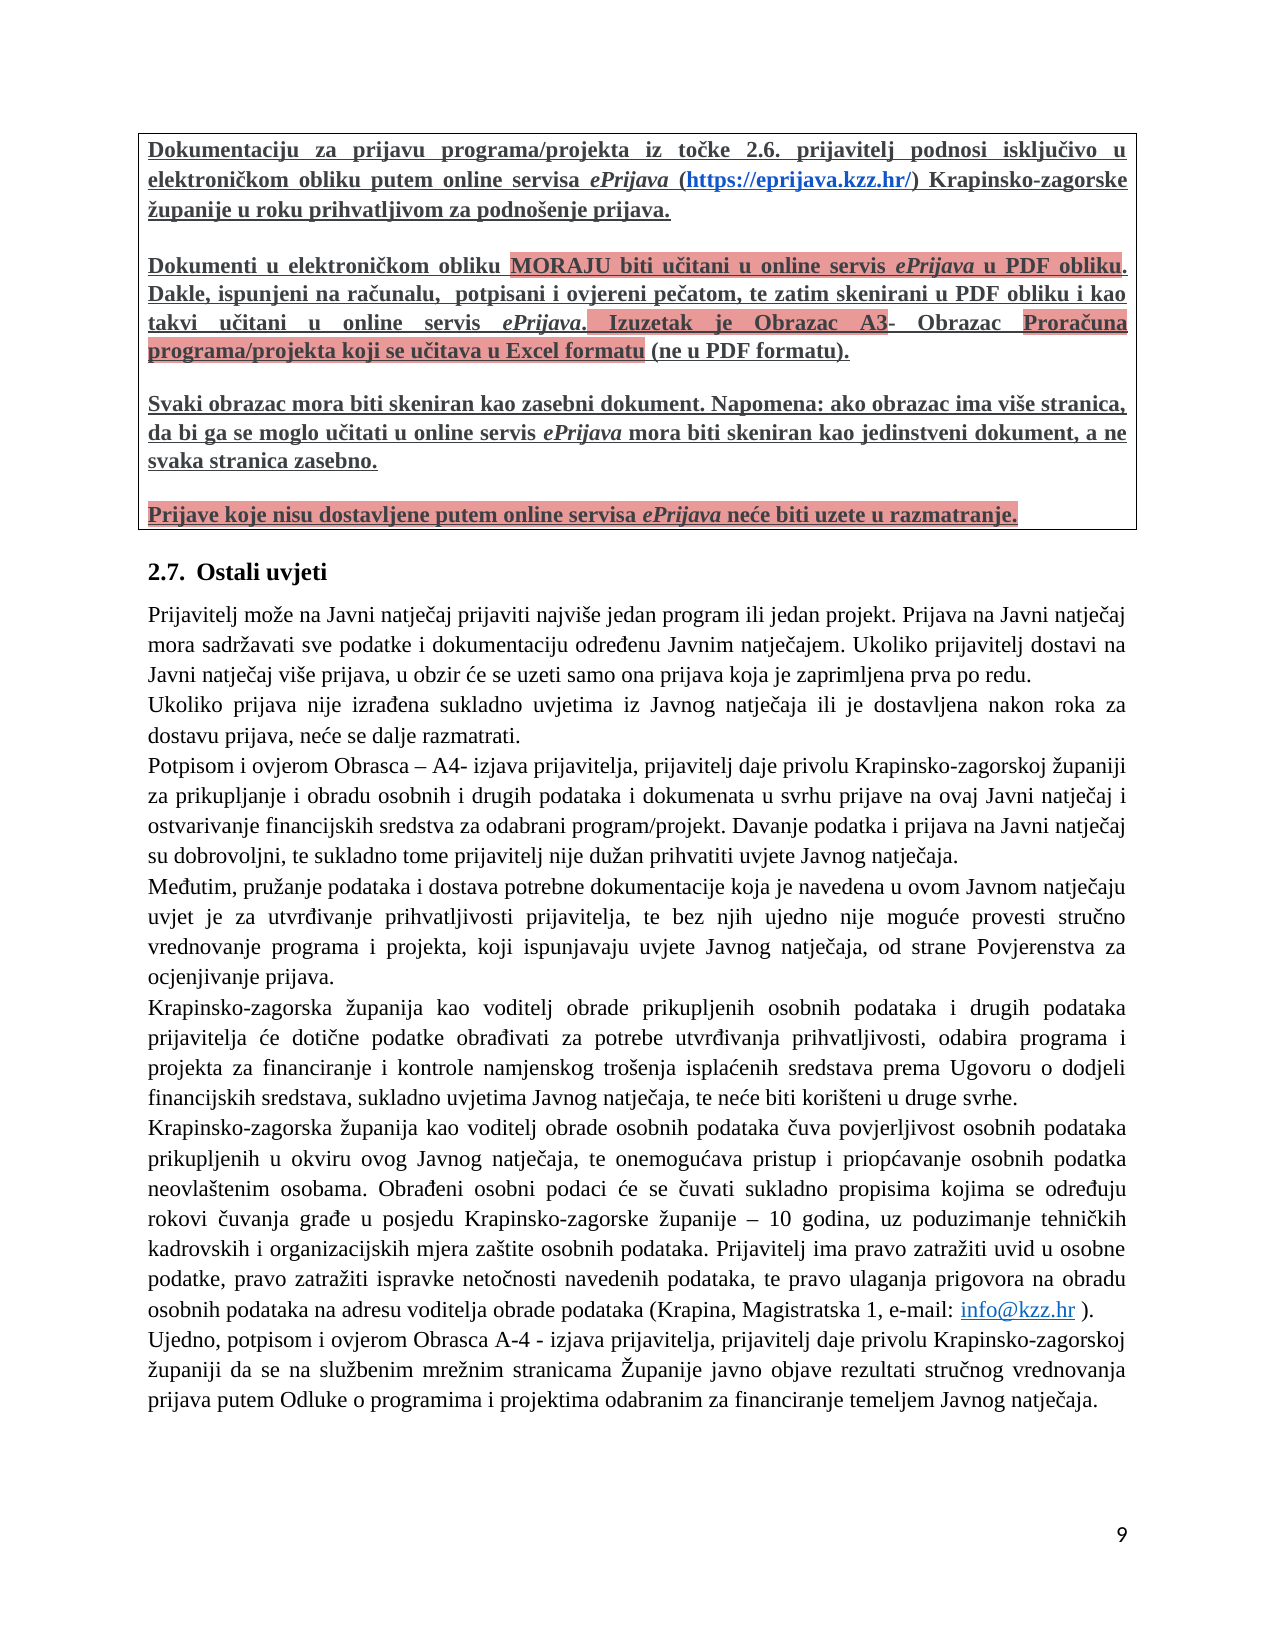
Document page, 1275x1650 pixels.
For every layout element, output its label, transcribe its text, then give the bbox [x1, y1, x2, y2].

text Dokumenti u elektroničkom obliku MORAJU biti učitani u online servis ePrijava u PDF obliku. Dakle, ispunjeni na računalu, potpisani i ovjereni pečatom, te zatim skenirani u PDF obliku i kao takvi učitani u online servis ePrijava. Izuzetak je Obrazac A3- Obrazac Proračuna programa/projekta koji se učitava u Excel formatu (ne u PDF formatu). [139, 248, 1136, 363]
text Svaki obrazac mora biti skeniran kao zasebni dokument. Napomena: ako obrazac ima više stranica, da bi ga se moglo učitati u online servis ePrijava mora biti skeniran kao jedinstveni dokument, a ne svaka stranica zasebno. [139, 387, 1136, 474]
text Ujedno, potpisom i ovjerom Obrasca A-4 - izjava prijavitelja, prijavitelj daje privolu Krapinsko-zagorskoj županiji da se na službenim mrežnim stranicama Županije javno objave rezultati stručnog vrednovanja prijava putem Odluke o programima i projektima odabranim za financiranje temeljem Javnog natječaja. [148, 1326, 1127, 1413]
text Krapinsko-zagorska županija kao voditelj obrade osobnih podataka čuva povjerljivost osobnih podataka prikupljenih u okviru ovog Javnog natječaja, te onemogućava pristup i priopćavanje osobnih podatka neovlaštenim osobama. Obrađeni osobni podaci će se čuvati sukladno propisima kojima se određuju rokovi čuvanja građe u posjedu Krapinsko-zagorske županije – 10 godina, uz poduzimanje tehničkih kadrovskih i organizacijskih mjera zaštite osobnih podataka. Prijavitelj ima pravo zatražiti uvid u osobne podatke, pravo zatražiti ispravke netočnosti navedenih podataka, te pravo ulaganja prigovora na obradu osobnih podataka na adresu voditelja obrade podataka (Krapina, Magistratska 1, e-mail: info@kzz.hr ). [148, 1114, 1127, 1322]
text Dokumentaciju za prijavu programa/projekta iz točke 2.6. prijavitelj podnosi isključivo u elektroničkom obliku putem online servisa ePrijava (https://eprijava.kzz.hr/) Krapinsko-zagorske županije u roku prihvatljivom za podnošenje prijava. [139, 134, 1136, 223]
subtitle Ostali uvjeti [148, 557, 1127, 586]
text Prijavitelj može na Javni natječaj prijaviti najviše jedan program ili jedan projekt. Prijava na Javni natječaj mora sadržavati sve podatke i dokumentaciju određenu Javnim natječajem. Ukoliko prijavitelj dostavi na Javni natječaj više prijava, u obzir će se uzeti samo ona prijava koja je zaprimljena prva po redu. [148, 601, 1127, 688]
text Potpisom i ovjerom Obrasca – A4- izjava prijavitelja, prijavitelj daje privolu Krapinsko-zagorskoj županiji za prikupljanje i obradu osobnih i drugih podataka i dokumenata u svrhu prijave na ovaj Javni natječaj i ostvarivanje financijskih sredstva za odabrani program/projekt. Davanje podatka i prijava na Javni natječaj su dobrovoljni, te sukladno tome prijavitelj nije dužan prihvatiti uvjete Javnog natječaja. [148, 752, 1127, 869]
text Prijave koje nisu dostavljene putem online servisa ePrijava neće biti uzete u razmatranje. [139, 498, 1136, 529]
text Ukoliko prijava nije izrađena sukladno uvjetima iz Javnog natječaja ili je dostavljena nakon roka za dostavu prijava, neće se dalje razmatrati. [148, 691, 1127, 748]
text Krapinsko-zagorska županija kao voditelj obrade prikupljenih osobnih podataka i drugih podataka prijavitelja će dotične podatke obrađivati za potrebe utvrđivanja prihvatljivosti, odabira programa i projekta za financiranje i kontrole namjenskog trošenja isplaćenih sredstava prema Ugovoru o dodjeli financijskih sredstava, sukladno uvjetima Javnog natječaja, te neće biti korišteni u druge svrhe. [148, 993, 1127, 1111]
text Međutim, pružanje podataka i dostava potrebne dokumentacije koja je navedena u ovom Javnom natječaju uvjet je za utvrđivanje prihvatljivosti prijavitelja, te bez njih ujedno nije moguće provesti stručno vrednovanje programa i projekta, koji ispunjavaju uvjete Javnog natječaja, od strane Povjerenstva za ocjenjivanje prijava. [148, 873, 1127, 990]
